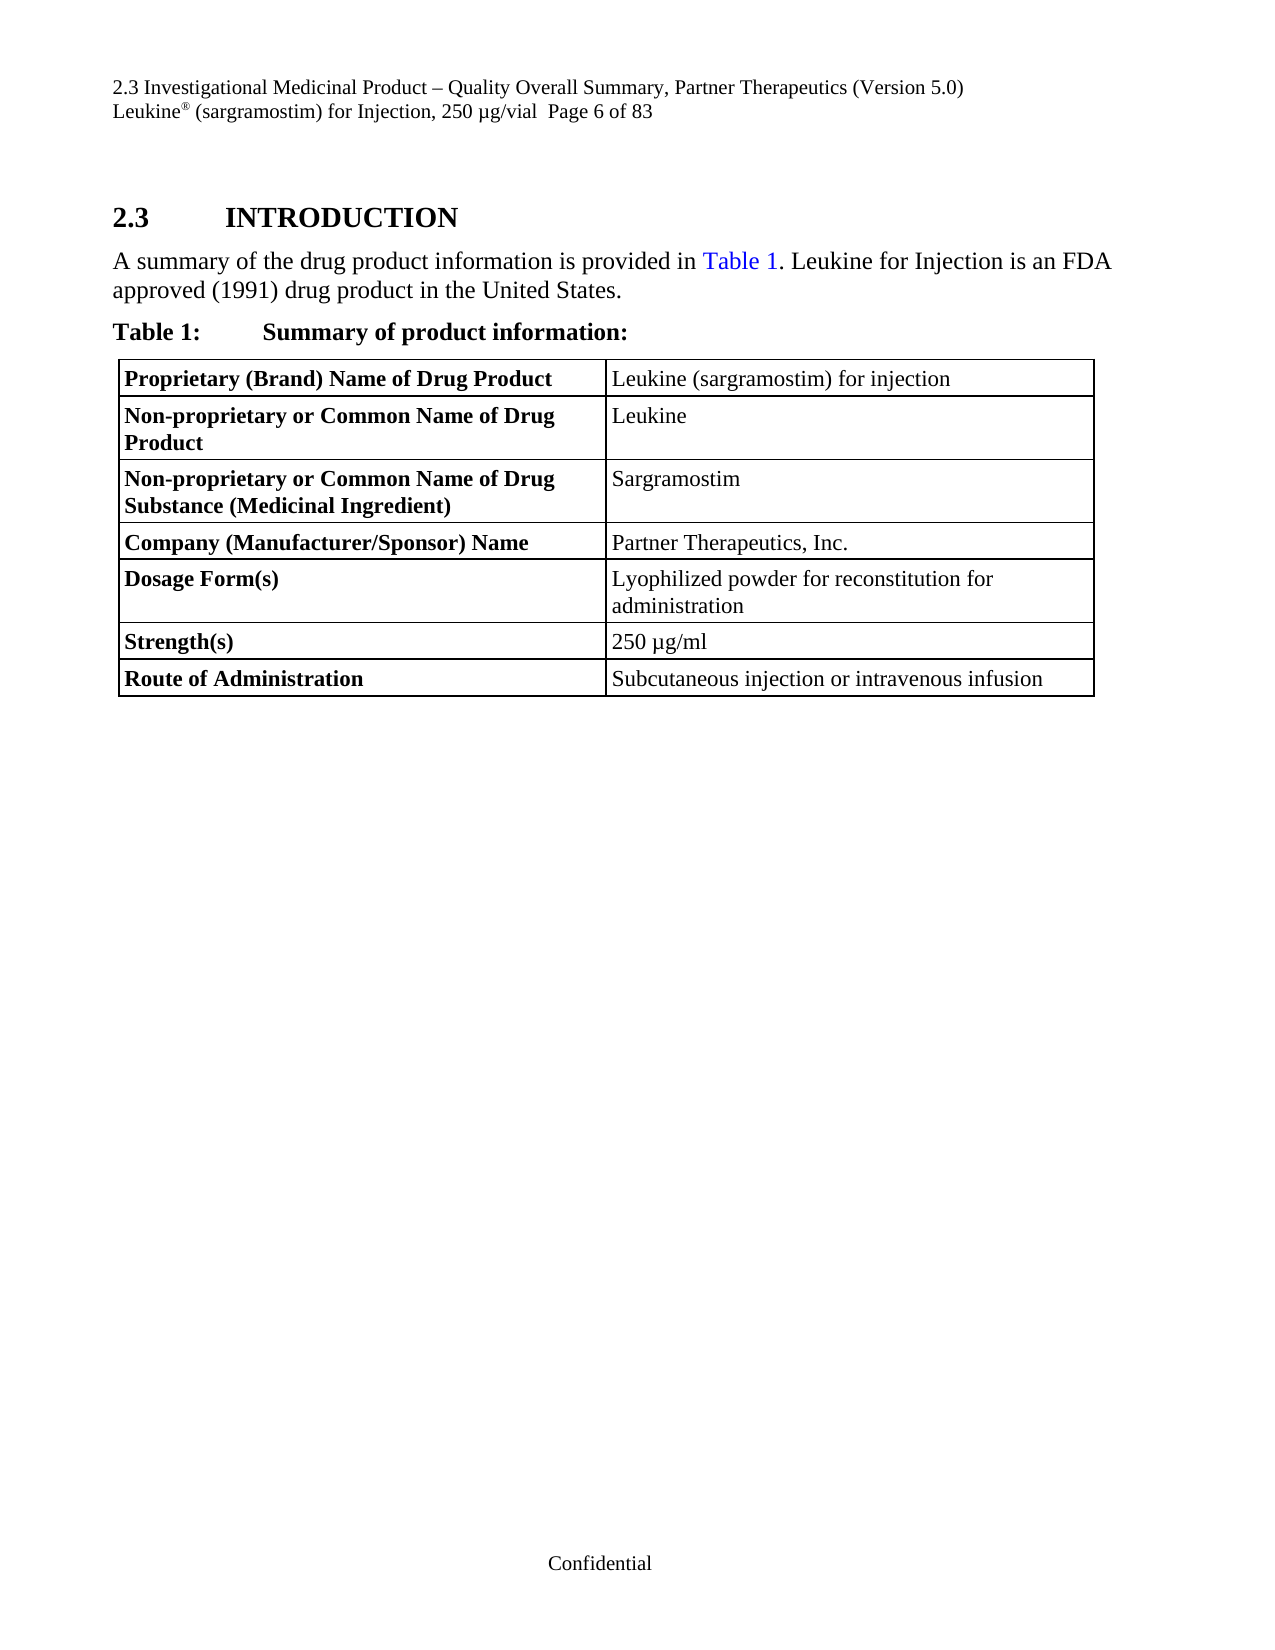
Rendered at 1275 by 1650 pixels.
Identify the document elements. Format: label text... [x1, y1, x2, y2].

table_cell Non-proprietary or Common Name of Drug Product [120, 397, 605, 458]
subtitle 2.3 INTRODUCTION [112, 200, 1200, 233]
table_cell Lyophilized powder for reconstitution for administration [607, 560, 1093, 621]
table_cell Dosage Form(s) [120, 560, 605, 621]
text A summary of the drug product information is provided in Table 1. Leukine for Injection is an FDA approved (1991) drug product in the United States. [112, 246, 1200, 304]
table_cell Strength(s) [120, 623, 605, 658]
table_cell Route of Administration [120, 660, 605, 695]
table_cell Leukine [607, 397, 1093, 458]
table_header Leukine (sargramostim) for injection [607, 360, 1093, 395]
table_cell Partner Therapeutics, Inc. [607, 523, 1093, 558]
table_cell Non-proprietary or Common Name of Drug Substance (Medicinal Ingredient) [120, 460, 605, 522]
table_cell Company (Manufacturer/Sponsor) Name [120, 523, 605, 558]
text Table 1: Summary of product information: [112, 317, 1200, 346]
table_header Proprietary (Brand) Name of Drug Product [120, 360, 605, 395]
table_cell Subcutaneous injection or intravenous infusion [607, 660, 1093, 695]
table_cell 250 µg/ml [607, 623, 1093, 658]
table_cell Sargramostim [607, 460, 1093, 522]
